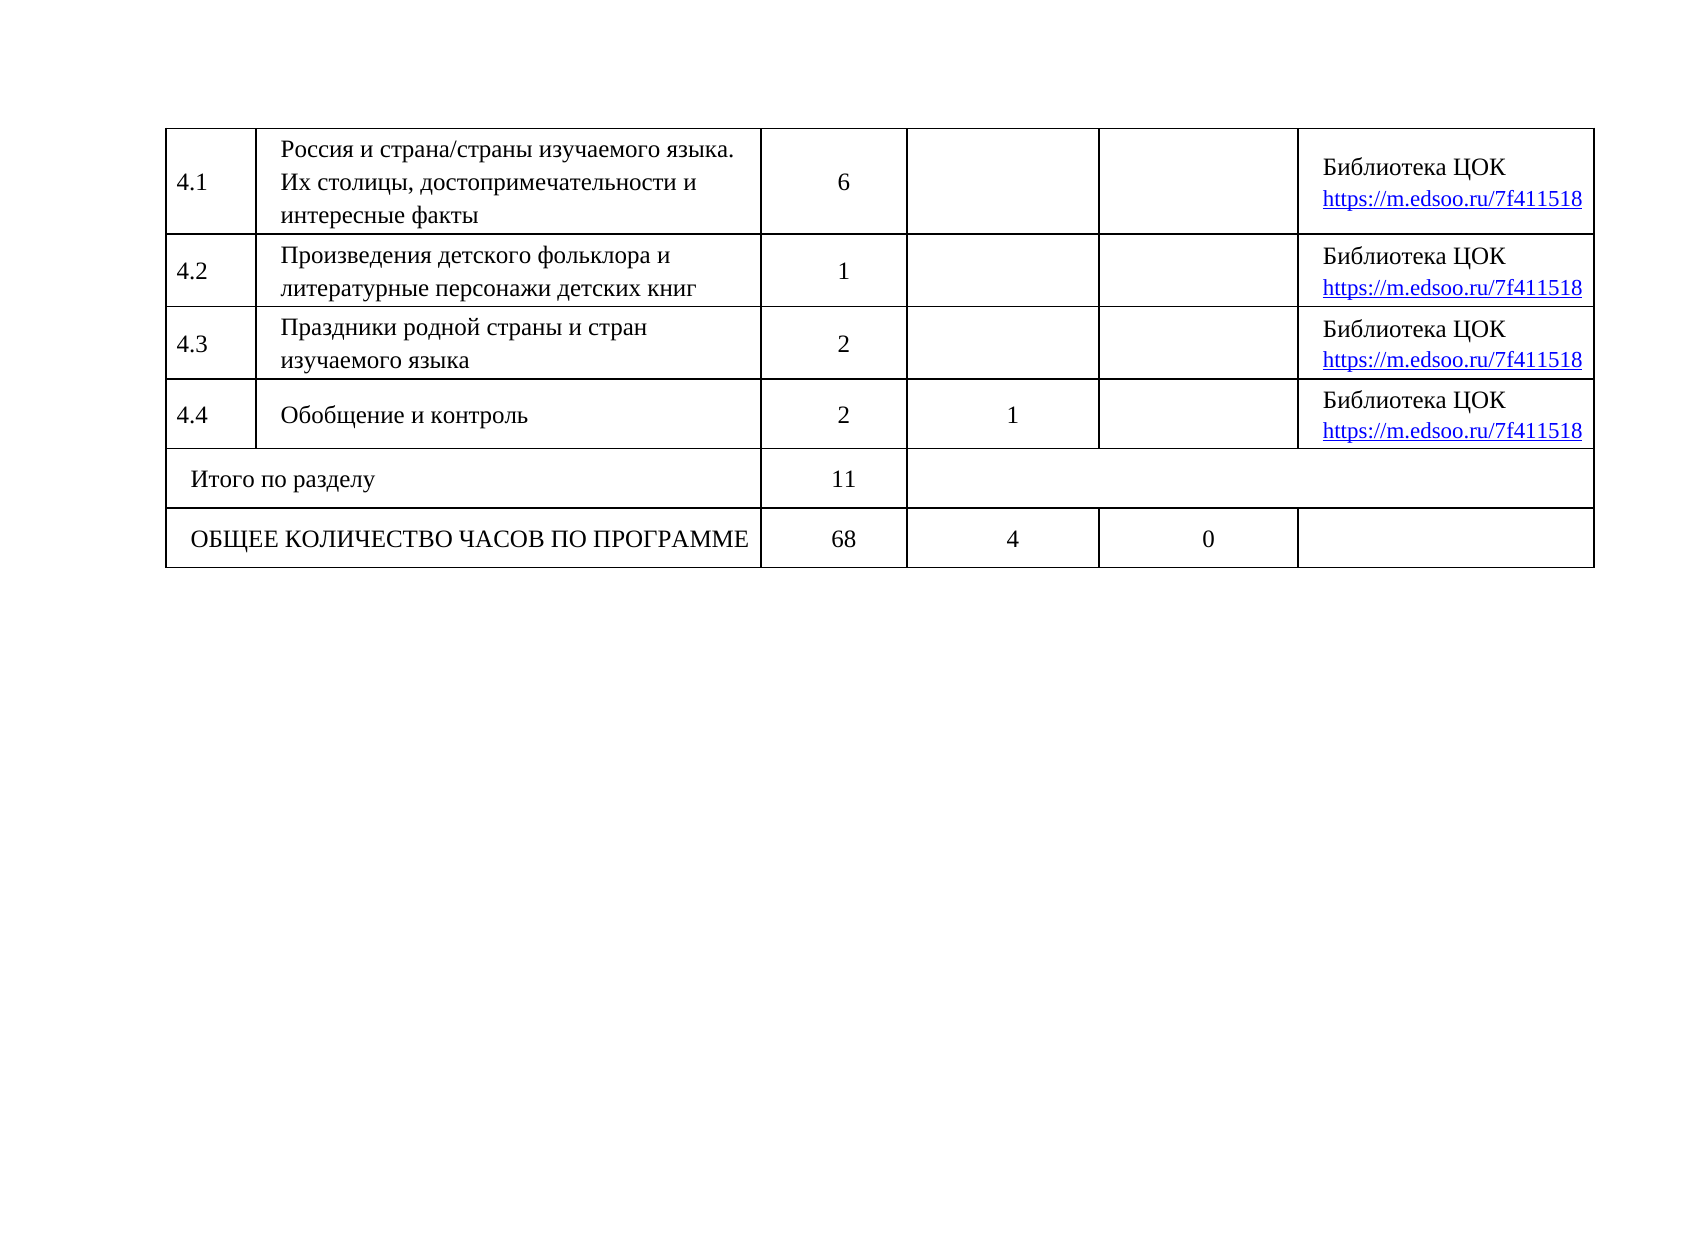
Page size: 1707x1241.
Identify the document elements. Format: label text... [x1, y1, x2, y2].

table_cell Библиотека ЦОК https://m.edsoo.ru/7f411518 [1299, 380, 1593, 447]
table_cell [1100, 307, 1297, 378]
table_cell Праздники родной страны и стран изучаемого языка [257, 307, 760, 378]
table_cell 4.2 [167, 235, 255, 306]
table_cell Итого по разделу [167, 449, 760, 507]
table_cell 11 [762, 449, 906, 507]
table_cell ОБЩЕЕ КОЛИЧЕСТВО ЧАСОВ ПО ПРОГРАММЕ [167, 509, 760, 566]
table_cell [1100, 129, 1297, 233]
table_cell [908, 449, 1593, 507]
table_cell [1100, 380, 1297, 447]
table_cell 1 [762, 235, 906, 306]
table_cell Россия и страна/страны изучаемого языка. Их столицы, достопримечательности и интересные факты [257, 129, 760, 233]
table_cell Произведения детского фольклора и литературные персонажи детских книг [257, 235, 760, 306]
table_cell [1299, 509, 1593, 566]
table_cell Обобщение и контроль [257, 380, 760, 447]
table_cell 2 [762, 380, 906, 447]
table_cell 1 [908, 380, 1098, 447]
table_cell 4.4 [167, 380, 255, 447]
table_cell 68 [762, 509, 906, 566]
table_cell 4 [908, 509, 1098, 566]
table_cell Библиотека ЦОК https://m.edsoo.ru/7f411518 [1299, 307, 1593, 378]
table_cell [1299, 235, 1593, 306]
table_cell 4.1 [167, 129, 255, 233]
table_cell [908, 129, 1098, 233]
table_cell [908, 235, 1098, 306]
table_cell [1100, 235, 1297, 306]
table_cell 4.3 [167, 307, 255, 378]
table_cell 2 [762, 307, 906, 378]
table_cell 6 [762, 129, 906, 233]
table_cell [908, 307, 1098, 378]
table_cell 0 [1100, 509, 1297, 566]
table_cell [1299, 129, 1593, 233]
